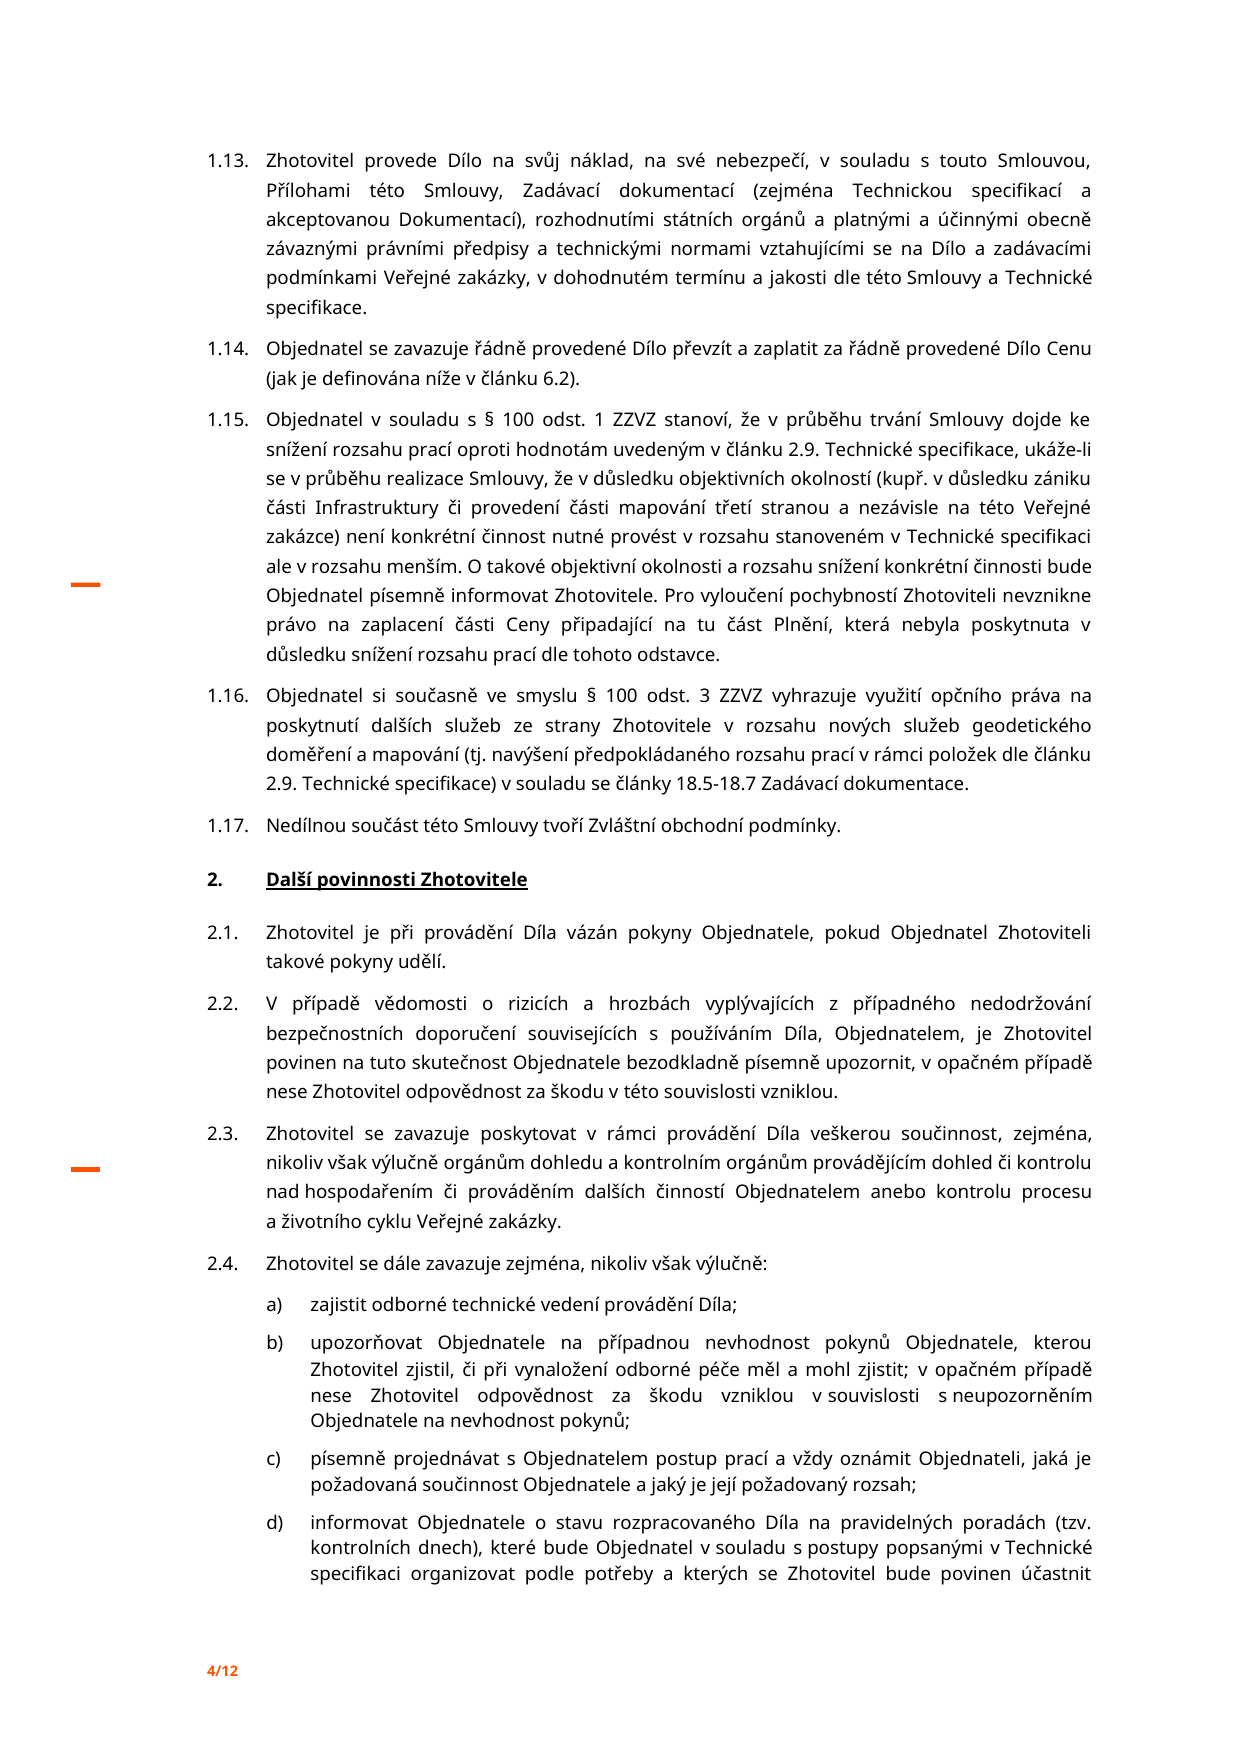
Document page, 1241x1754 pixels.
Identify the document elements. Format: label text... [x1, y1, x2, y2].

subtitle Další povinnosti Zhotovitele [207, 867, 1093, 892]
text Objednatel se zavazuje řádně provedené Dílo převzít a zaplatit za řádně provedené Dílo Cenu (jak je definována níže v článku 6.2). [207, 336, 1093, 391]
list upozorňovat Objednatele na případnou nevhodnost pokynů Objednatele, kterou Zhotovitel zjistil, či při vynaložení odborné péče měl a mohl zjistit; v opačném případě nese Zhotovitel odpovědnost za škodu vzniklou v souvislosti s neupozorněním Objednatele na nevhodnost pokynů; [266, 1329, 1093, 1433]
text Objednatel v souladu s § 100 odst. 1 ZZVZ stanoví, že v průběhu trvání Smlouvy dojde ke snížení rozsahu prací oproti hodnotám uvedeným v článku 2.9. Technické specifikace, ukáže-li se v průběhu realizace Smlouvy, že v důsledku objektivních okolností (kupř. v důsledku zániku části Infrastruktury či provedení části mapování třetí stranou a nezávisle na této Veřejné zakázce) není konkrétní činnost nutné provést v rozsahu stanoveném v Technické specifikaci ale v rozsahu menším. O takové objektivní okolnosti a rozsahu snížení konkrétní činnosti bude Objednatel písemně informovat Zhotovitele. Pro vyloučení pochybností Zhotoviteli nevznikne právo na zaplacení části Ceny připadající na tu část Plnění, která nebyla poskytnuta v důsledku snížení rozsahu prací dle tohoto odstavce. [207, 407, 1093, 666]
text Zhotovitel se dále zavazuje zejména, nikoliv však výlučně: [207, 1250, 1093, 1275]
list zajistit odborné technické vedení provádění Díla; [266, 1292, 1093, 1317]
text Objednatel si současně ve smyslu § 100 odst. 3 ZZVZ vyhrazuje využití opčního práva na poskytnutí dalších služeb ze strany Zhotovitele v rozsahu nových služeb geodetického doměření a mapování (tj. navýšení předpokládaného rozsahu prací v rámci položek dle článku 2.9. Technické specifikace) v souladu se články 18.5-18.7 Zadávací dokumentace. [207, 683, 1093, 796]
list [266, 1509, 1093, 1586]
text Nedílnou součást této Smlouvy tvoří Zvláštní obchodní podmínky. [207, 812, 1093, 838]
text V případě vědomosti o rizicích a hrozbách vyplývajících z případného nedodržování bezpečnostních doporučení souvisejících s používáním Díla, Objednatelem, je Zhotovitel povinen na tuto skutečnost Objednatele bezodkladně písemně upozornit, v opačném případě nese Zhotovitel odpovědnost za škodu v této souvislosti vzniklou. [207, 991, 1093, 1104]
text Zhotovitel se zavazuje poskytovat v rámci provádění Díla veškerou součinnost, zejména, nikoliv však výlučně orgánům dohledu a kontrolním orgánům provádějícím dohled či kontrolu nad hospodařením či prováděním dalších činností Objednatelem anebo kontrolu procesu a životního cyklu Veřejné zakázky. [207, 1120, 1093, 1233]
list písemně projednávat s Objednatelem postup prací a vždy oznámit Objednateli, jaká je požadovaná součinnost Objednatele a jaký je její požadovaný rozsah; [266, 1445, 1093, 1496]
text Zhotovitel provede Dílo na svůj náklad, na své nebezpečí, v souladu s touto Smlouvou, Přílohami této Smlouvy, Zadávací dokumentací (zejména Technickou specifikací a akceptovanou Dokumentací), rozhodnutími státních orgánů a platnými a účinnými obecně závaznými právními předpisy a technickými normami vztahujícími se na Dílo a zadávacími podmínkami Veřejné zakázky, v dohodnutém termínu a jakosti dle této Smlouvy a Technické specifikace. [207, 148, 1093, 319]
text Zhotovitel je při provádění Díla vázán pokyny Objednatele, pokud Objednatel Zhotoviteli takové pokyny udělí. [207, 919, 1093, 974]
